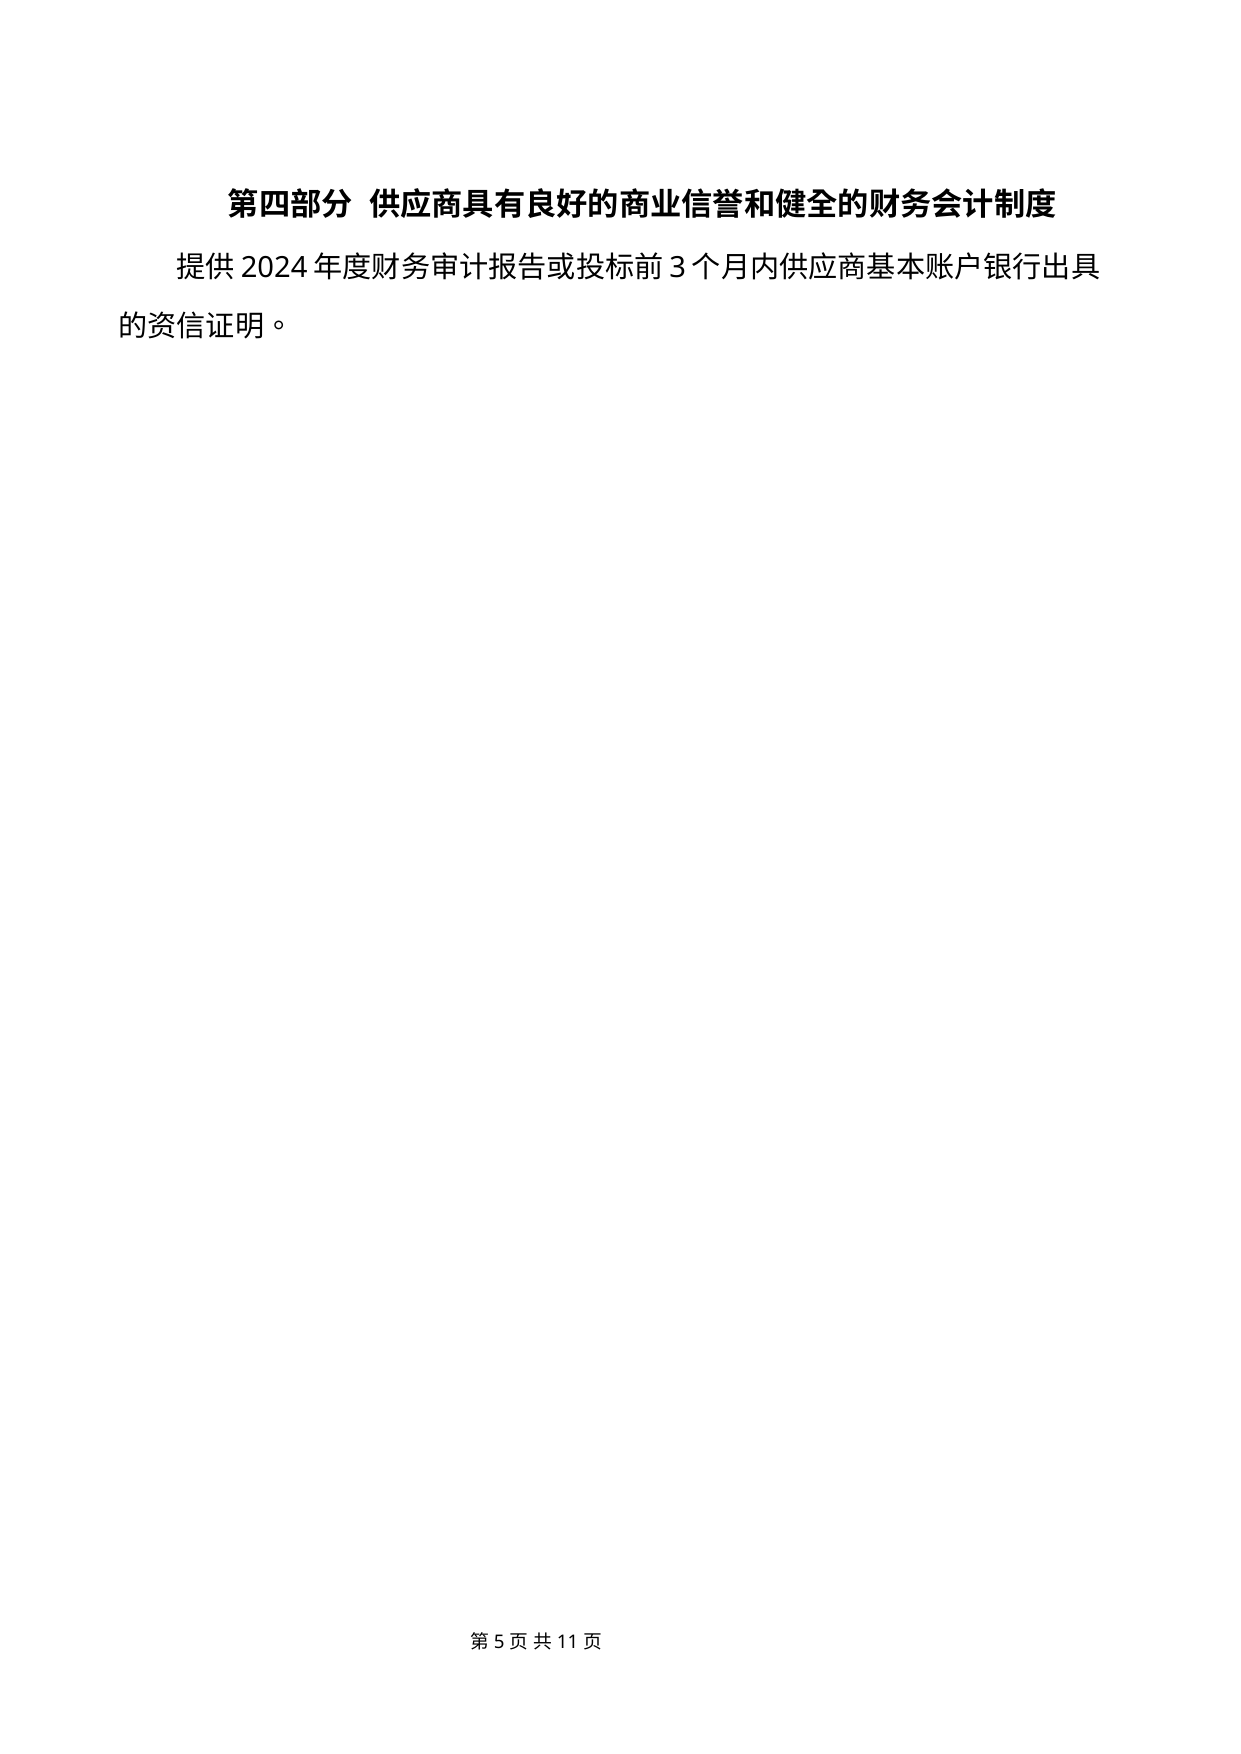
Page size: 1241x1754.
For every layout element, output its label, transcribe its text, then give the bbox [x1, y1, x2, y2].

text 第四部分 供应商具有良好的商业信誉和健全的财务会计制度 [162, 182, 1122, 224]
text 提供2024年度财务审计报告或投标前3个月内供应商基本账户银行出具的资信证明。 [118, 246, 1122, 345]
